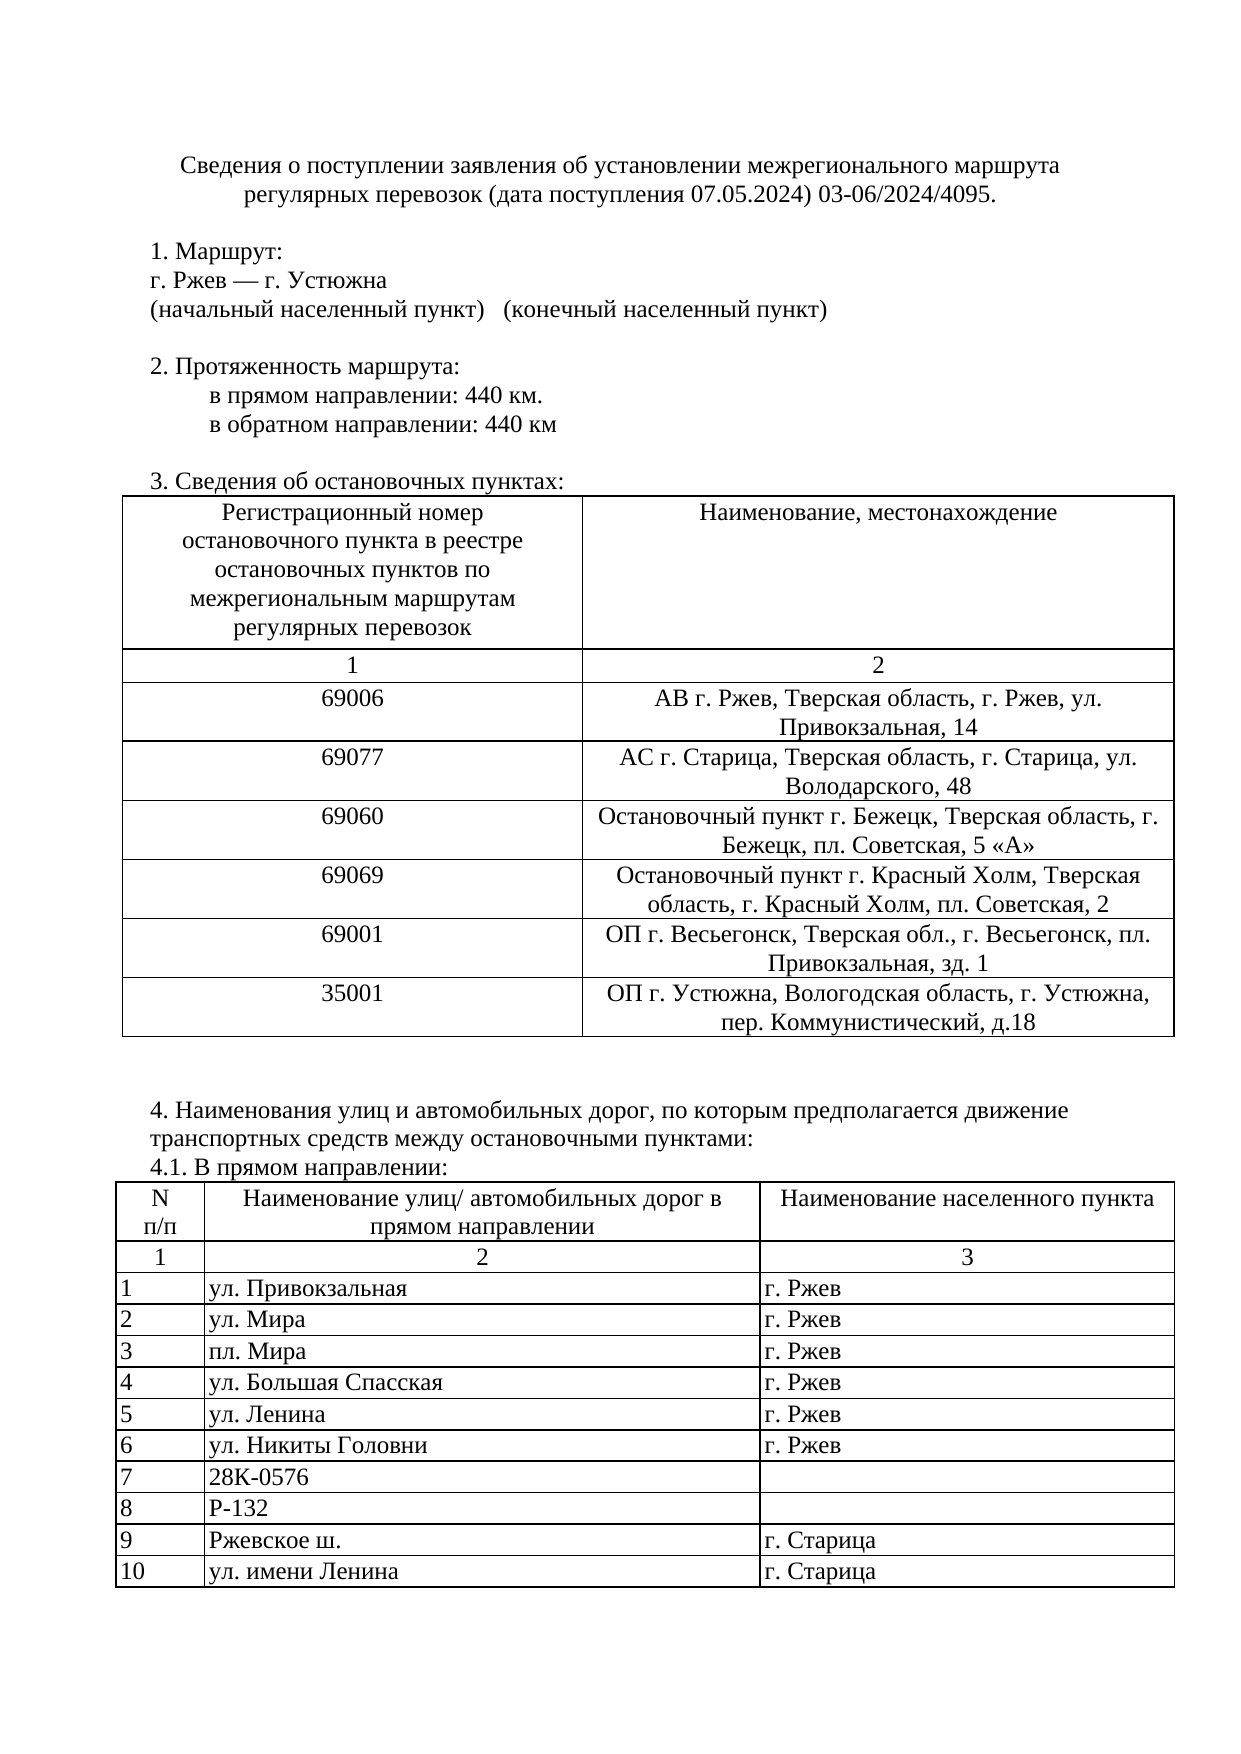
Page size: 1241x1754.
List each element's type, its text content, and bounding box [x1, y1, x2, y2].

table_header N п/п [117, 1183, 204, 1240]
table_cell ул. имени Ленина [205, 1556, 759, 1586]
table_cell 4 [117, 1368, 204, 1397]
table_cell 1 [117, 1242, 204, 1272]
table_cell ул. Большая Спасская [205, 1368, 759, 1397]
table_header Наименование населенного пункта [761, 1183, 1174, 1240]
table_cell 2 [205, 1242, 759, 1272]
table_cell 2 [117, 1305, 204, 1334]
table_cell 5 [117, 1399, 204, 1429]
text в прямом направлении: 440 км. [150, 380, 1090, 409]
table_cell г. Ржев [761, 1368, 1174, 1397]
table_cell 10 [117, 1556, 204, 1586]
table_cell Остановочный пункт г. Бежецк, Тверская область, г. Бежецк, пл. Советская, 5 «А» [583, 801, 1173, 858]
table_cell пл. Мира [205, 1336, 759, 1366]
table_cell ул. Ленина [205, 1399, 759, 1429]
table_cell 9 [117, 1525, 204, 1555]
table_cell ул. Мира [205, 1305, 759, 1334]
table_cell Ржевское ш. [205, 1525, 759, 1555]
table_cell 2 [583, 650, 1173, 681]
table_cell 7 [117, 1462, 204, 1492]
table_cell 6 [117, 1431, 204, 1460]
table_cell Остановочный пункт г. Красный Холм, Тверская область, г. Красный Холм, пл. Советская, 2 [583, 860, 1173, 918]
table_cell 69060 [123, 801, 582, 858]
text Сведения о поступлении заявления об установлении межрегионального маршрута регулярных перевозок (дата поступления 07.05.2024) 03-06/2024/4095. [150, 150, 1090, 207]
table_cell 3 [117, 1336, 204, 1366]
text г. Ржев — г. Устюжна [150, 265, 1090, 294]
table_cell [761, 1462, 1174, 1492]
table_cell г. Ржев [761, 1399, 1174, 1429]
table_cell Р-132 [205, 1493, 759, 1523]
text 1. Маршрут: [150, 236, 1090, 265]
table_cell 3 [761, 1242, 1174, 1272]
text 2. Протяженность маршрута: [150, 351, 1090, 380]
text 4. Наименования улиц и автомобильных дорог, по которым предполагается движение транспортных средств между остановочными пунктами: [150, 1095, 1090, 1152]
text (начальный населенный пункт) (конечный населенный пункт) [150, 294, 1090, 322]
table_cell г. Ржев [761, 1431, 1174, 1460]
table_cell 28К-0576 [205, 1462, 759, 1492]
table_cell ул. Привокзальная [205, 1273, 759, 1303]
table_cell ОП г. Весьегонск, Тверская обл., г. Весьегонск, пл. Привокзальная, зд. 1 [583, 919, 1173, 977]
table_cell г. Старица [761, 1556, 1174, 1586]
table_cell 1 [117, 1273, 204, 1303]
table_cell г. Ржев [761, 1336, 1174, 1366]
table_header Наименование улиц/ автомобильных дорог в прямом направлении [205, 1183, 759, 1240]
table_cell г. Ржев [761, 1305, 1174, 1334]
table_cell 69077 [123, 742, 582, 799]
table_cell 69006 [123, 683, 582, 740]
table_cell АС г. Старица, Тверская область, г. Старица, ул. Володарского, 48 [583, 742, 1173, 799]
table_header Наименование, местонахождение [583, 497, 1173, 648]
table_cell ОП г. Устюжна, Вологодская область, г. Устюжна, пер. Коммунистический, д.18 [583, 978, 1173, 1036]
table_cell 8 [117, 1493, 204, 1523]
table_cell г. Ржев [761, 1273, 1174, 1303]
table_cell АВ г. Ржев, Тверская область, г. Ржев, ул. Привокзальная, 14 [583, 683, 1173, 740]
table_cell ул. Никиты Головни [205, 1431, 759, 1460]
text в обратном направлении: 440 км [150, 409, 1090, 437]
table_cell 35001 [123, 978, 582, 1036]
table_cell 1 [123, 650, 582, 681]
table_cell г. Старица [761, 1525, 1174, 1555]
text 3. Сведения об остановочных пунктах: [150, 466, 1090, 495]
table_cell [761, 1493, 1174, 1523]
table_cell 69001 [123, 919, 582, 977]
text 4.1. В прямом направлении: [150, 1152, 1090, 1181]
table_cell 69069 [123, 860, 582, 918]
table_header Регистрационный номер остановочного пункта в реестре остановочных пунктов по межрегиональным маршрутам регулярных перевозок [123, 497, 582, 648]
